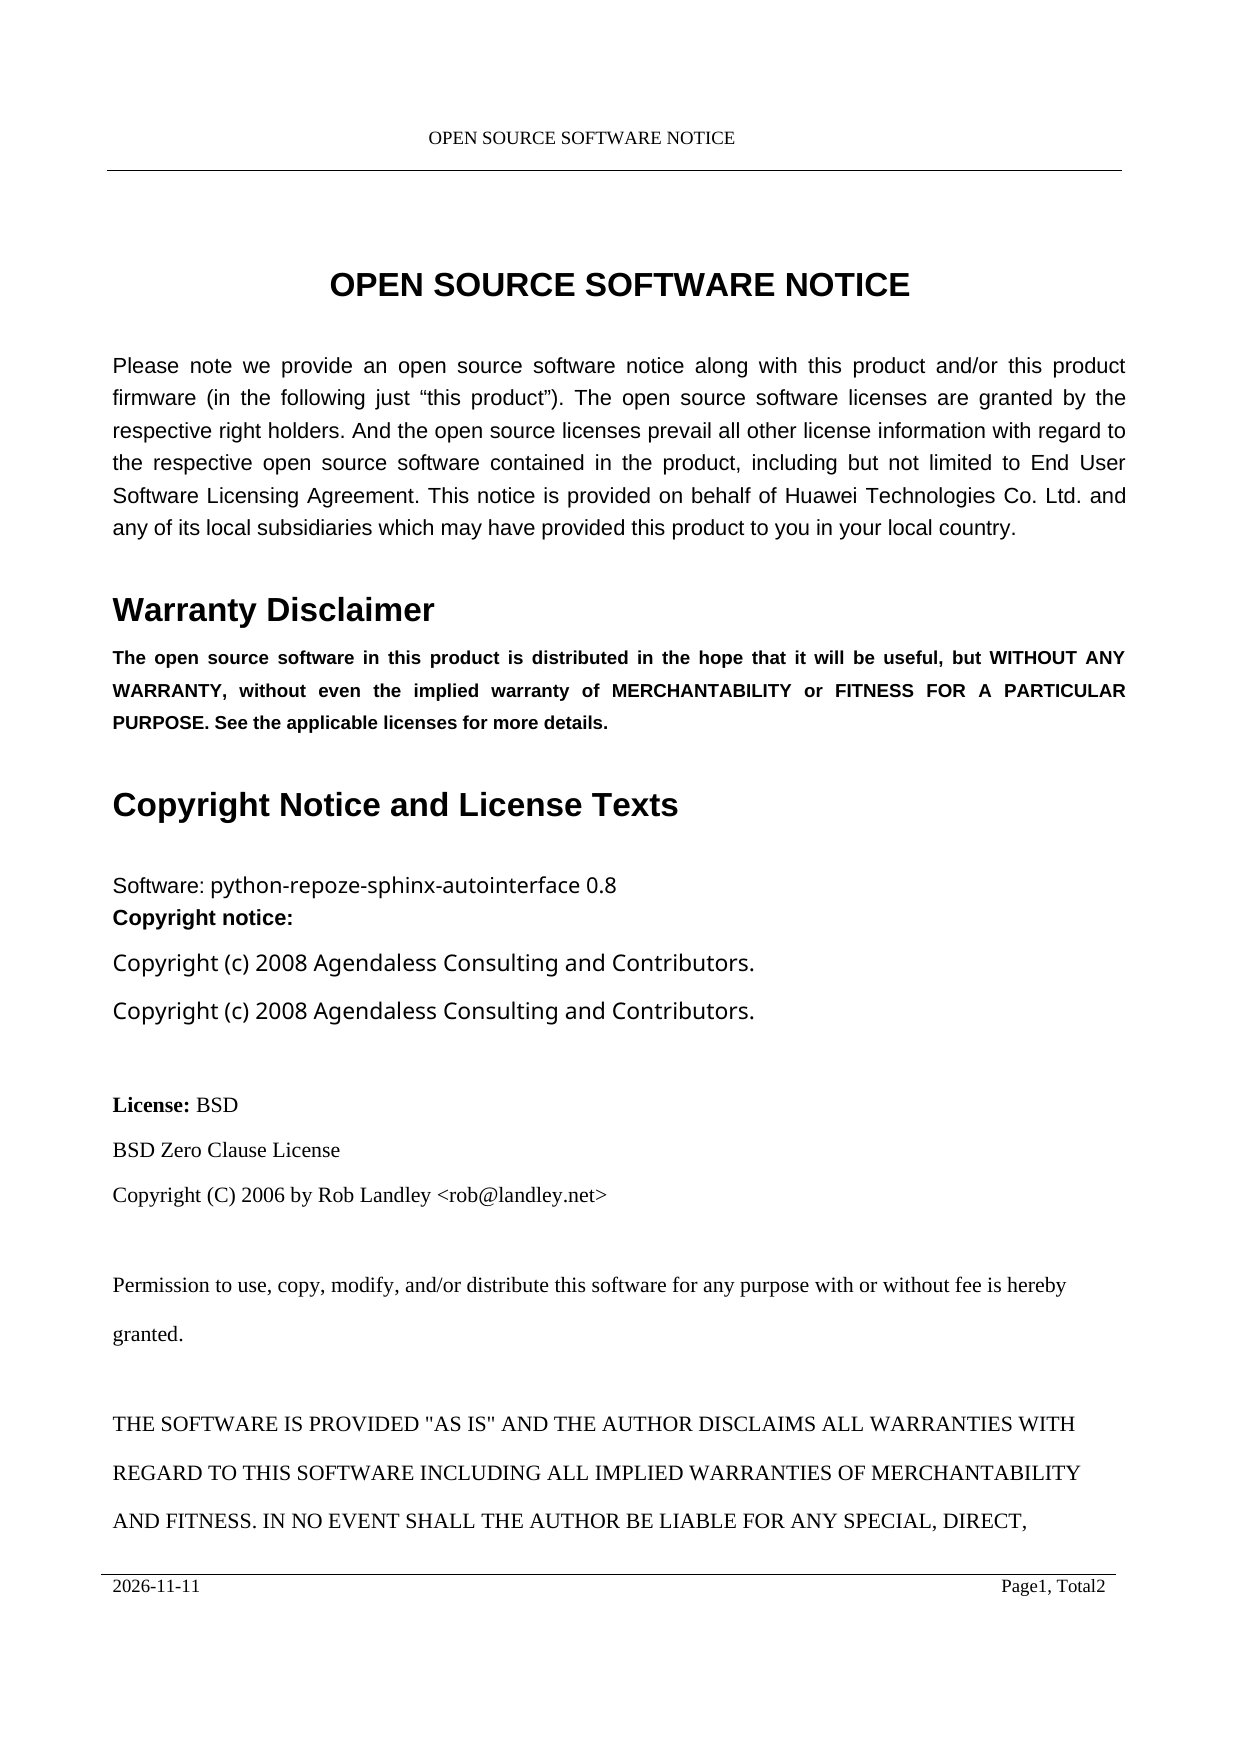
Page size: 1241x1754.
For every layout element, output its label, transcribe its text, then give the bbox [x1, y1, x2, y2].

text Permission to use, copy, modify, and/or distribute this software for any purpose with or without fee is hereby granted. [112, 1268, 1128, 1349]
text BSD Zero Clause License [112, 1133, 1128, 1166]
text Warranty Disclaimer [112, 576, 1128, 641]
text License: BSD [112, 1088, 1128, 1120]
text Copyright (c) 2008 Agendaless Consulting and Contributors. [112, 995, 1128, 1027]
text Please note we provide an open source software notice along with this product and/or this product firmware (in the following just “this product”). The open source software licenses are granted by the respective right holders. And the open source licenses prevail all other license information with regard to the respective open source software contained in the product, including but not limited to End User Software Licensing Agreement. This notice is provided on behalf of Huawei Technologies Co. Ltd. and any of its local subsidiaries which may have provided this product to you in your local country. [112, 349, 1128, 544]
text The open source software in this product is distributed in the hope that it will be useful, but WITHOUT ANY WARRANTY, without even the implied warranty of MERCHANTABILITY or FITNESS FOR A PARTICULAR PURPOSE. See the applicable licenses for more details. [112, 641, 1128, 739]
text Software: python-repoze-sphinx-autointerface 0.8 [112, 869, 1128, 901]
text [112, 1407, 1128, 1537]
text OPEN SOURCE SOFTWARE NOTICE [112, 251, 1128, 316]
text Copyright (c) 2008 Agendaless Consulting and Contributors. [112, 947, 1128, 979]
text Copyright notice: [112, 901, 1128, 934]
text Copyright Notice and License Texts [112, 771, 1128, 836]
text Copyright (C) 2006 by Rob Landley <rob@landley.net> [112, 1178, 1128, 1211]
